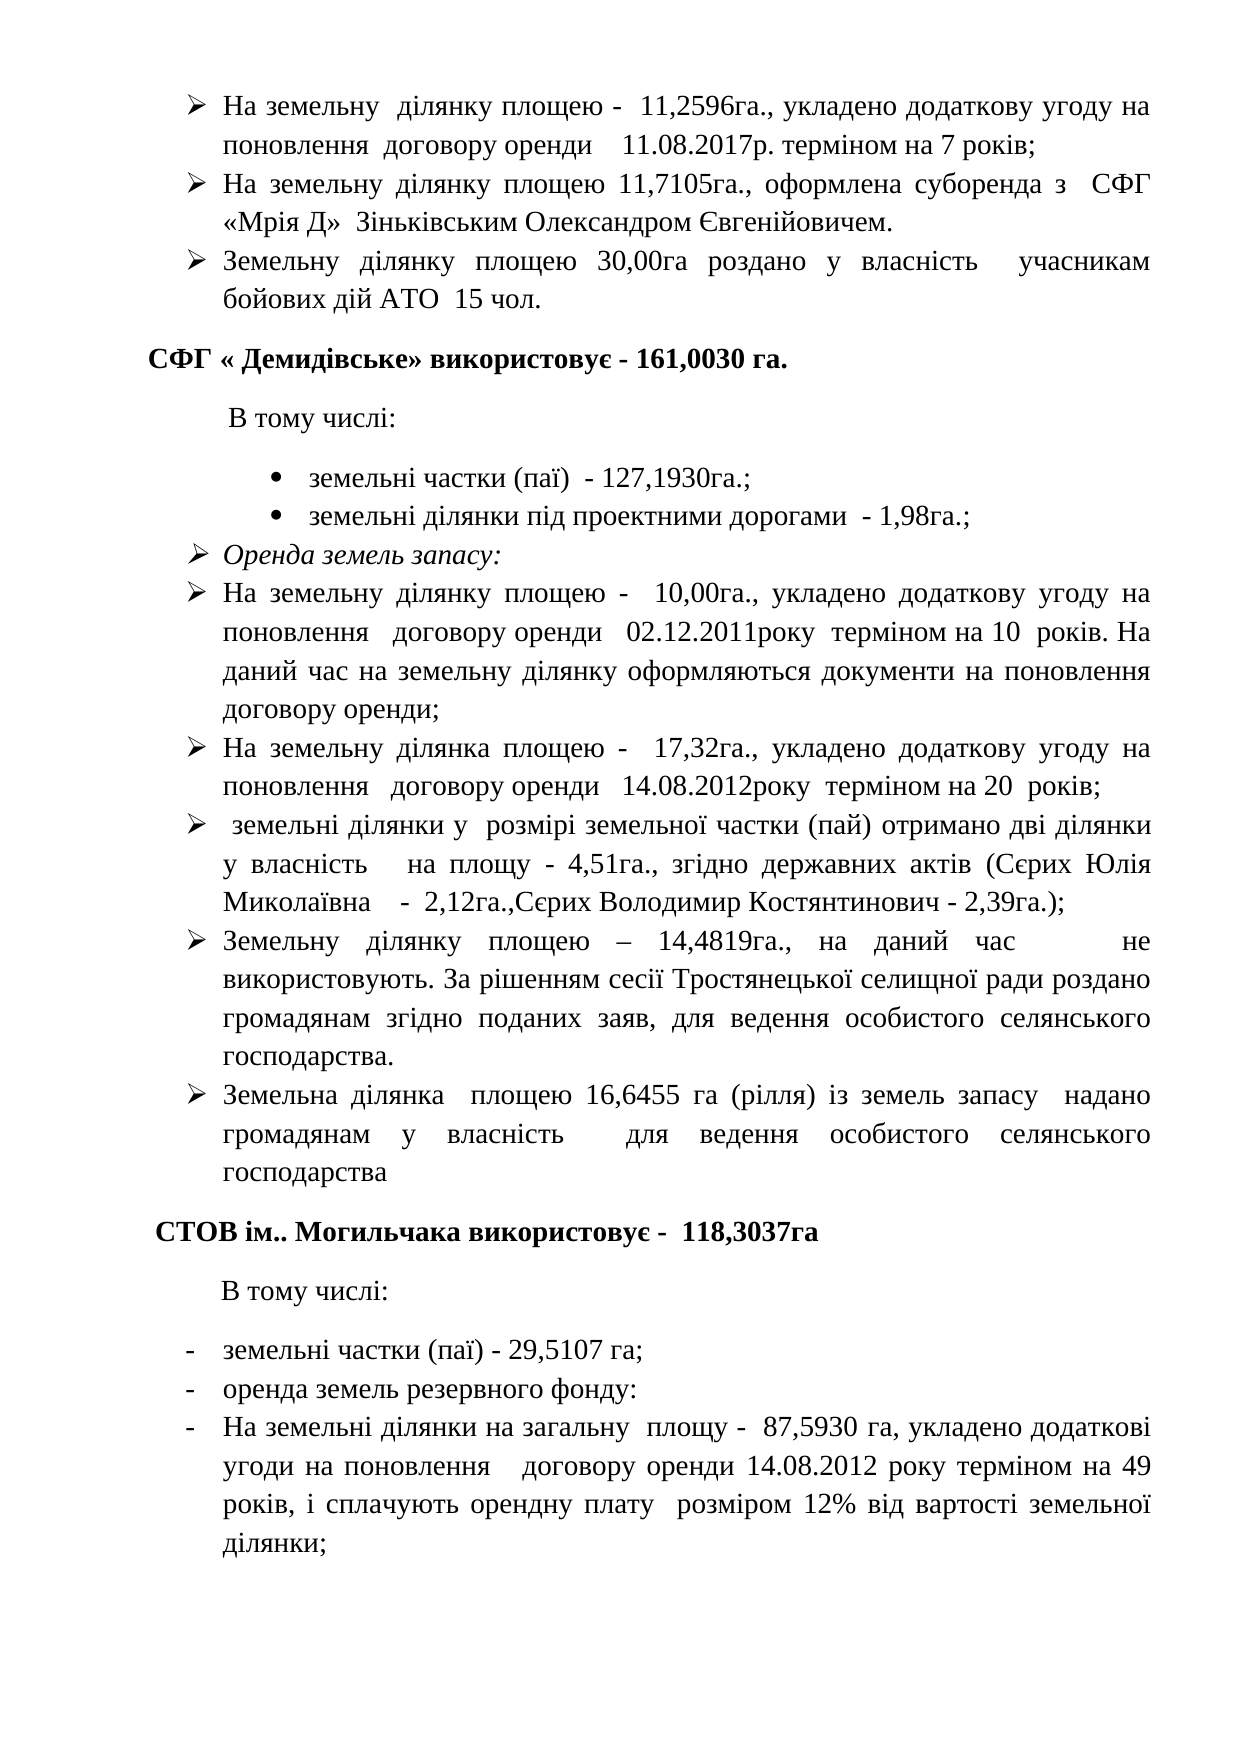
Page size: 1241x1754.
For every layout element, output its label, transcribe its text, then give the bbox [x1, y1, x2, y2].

list На земельні ділянки на загальну площу - , укладено додаткові угоди на поновлення договору оренди 14.08.2012 року терміном на 49 років, і сплачують орендну плату розміром 12% від вартості земельної ділянки; [185, 1409, 1152, 1559]
text СФГ « Демидівське» використовує - . [148, 341, 1152, 374]
list земельні ділянки під проектними дорогами - 1,98га.; [271, 498, 1152, 532]
list земельні ділянки у розмірі земельної частки (пай) отримано дві ділянки у власність на площу - 4,51га., згідно державних актів (Сєрих Юлія Миколаївна - 2,12га.,Сєрих Володимир Костянтинович - 2,39га.); [185, 807, 1152, 918]
list На земельну ділянку площею 11,7105га., оформлена суборенда з СФГ «Мрія Д» Зіньківським Олександром Євгенійовичем. [185, 166, 1152, 238]
text В тому числі: [148, 400, 1152, 434]
list Оренда земель запасу: [185, 537, 1152, 571]
text СТОВ ім.. Могильчака використовує - 118,3037га [148, 1214, 1152, 1247]
list На земельну ділянку площею - 11,2596га., укладено додаткову угоду на поновлення договору оренди 11.08.2017р. терміном на 7 років; [185, 88, 1152, 161]
list Земельну ділянку площею 30,00га роздано у власність учасникам бойових дій АТО 15 чол. [185, 243, 1152, 315]
list На земельну ділянку площею - 10,00га., укладено додаткову угоду на поновлення договору оренди 02.12.2011року терміном на 10 років. На даний час на земельну ділянку оформляються документи на поновлення договору оренди; [185, 576, 1152, 725]
text В тому числі: [148, 1273, 1152, 1307]
list На земельну ділянка площею - 17,32га., укладено додаткову угоду на поновлення договору оренди 14.08.2012року терміном на 20 років; [185, 730, 1152, 802]
list земельні частки (паї) - 127,1930га.; [271, 460, 1152, 493]
list оренда земель резервного фонду: [185, 1371, 1152, 1404]
list Земельну ділянку площею – 14,4819га., на даний час не використовують. За рішенням сесії Тростянецької селищної ради роздано громадянам згідно поданих заяв, для ведення особистого селянського господарства. [185, 923, 1152, 1072]
list Земельна ділянка площею (рілля) із земель запасу надано громадянам у власність для ведення особистого селянського господарства [185, 1077, 1152, 1188]
list земельні частки (паї) - ; [185, 1332, 1152, 1366]
